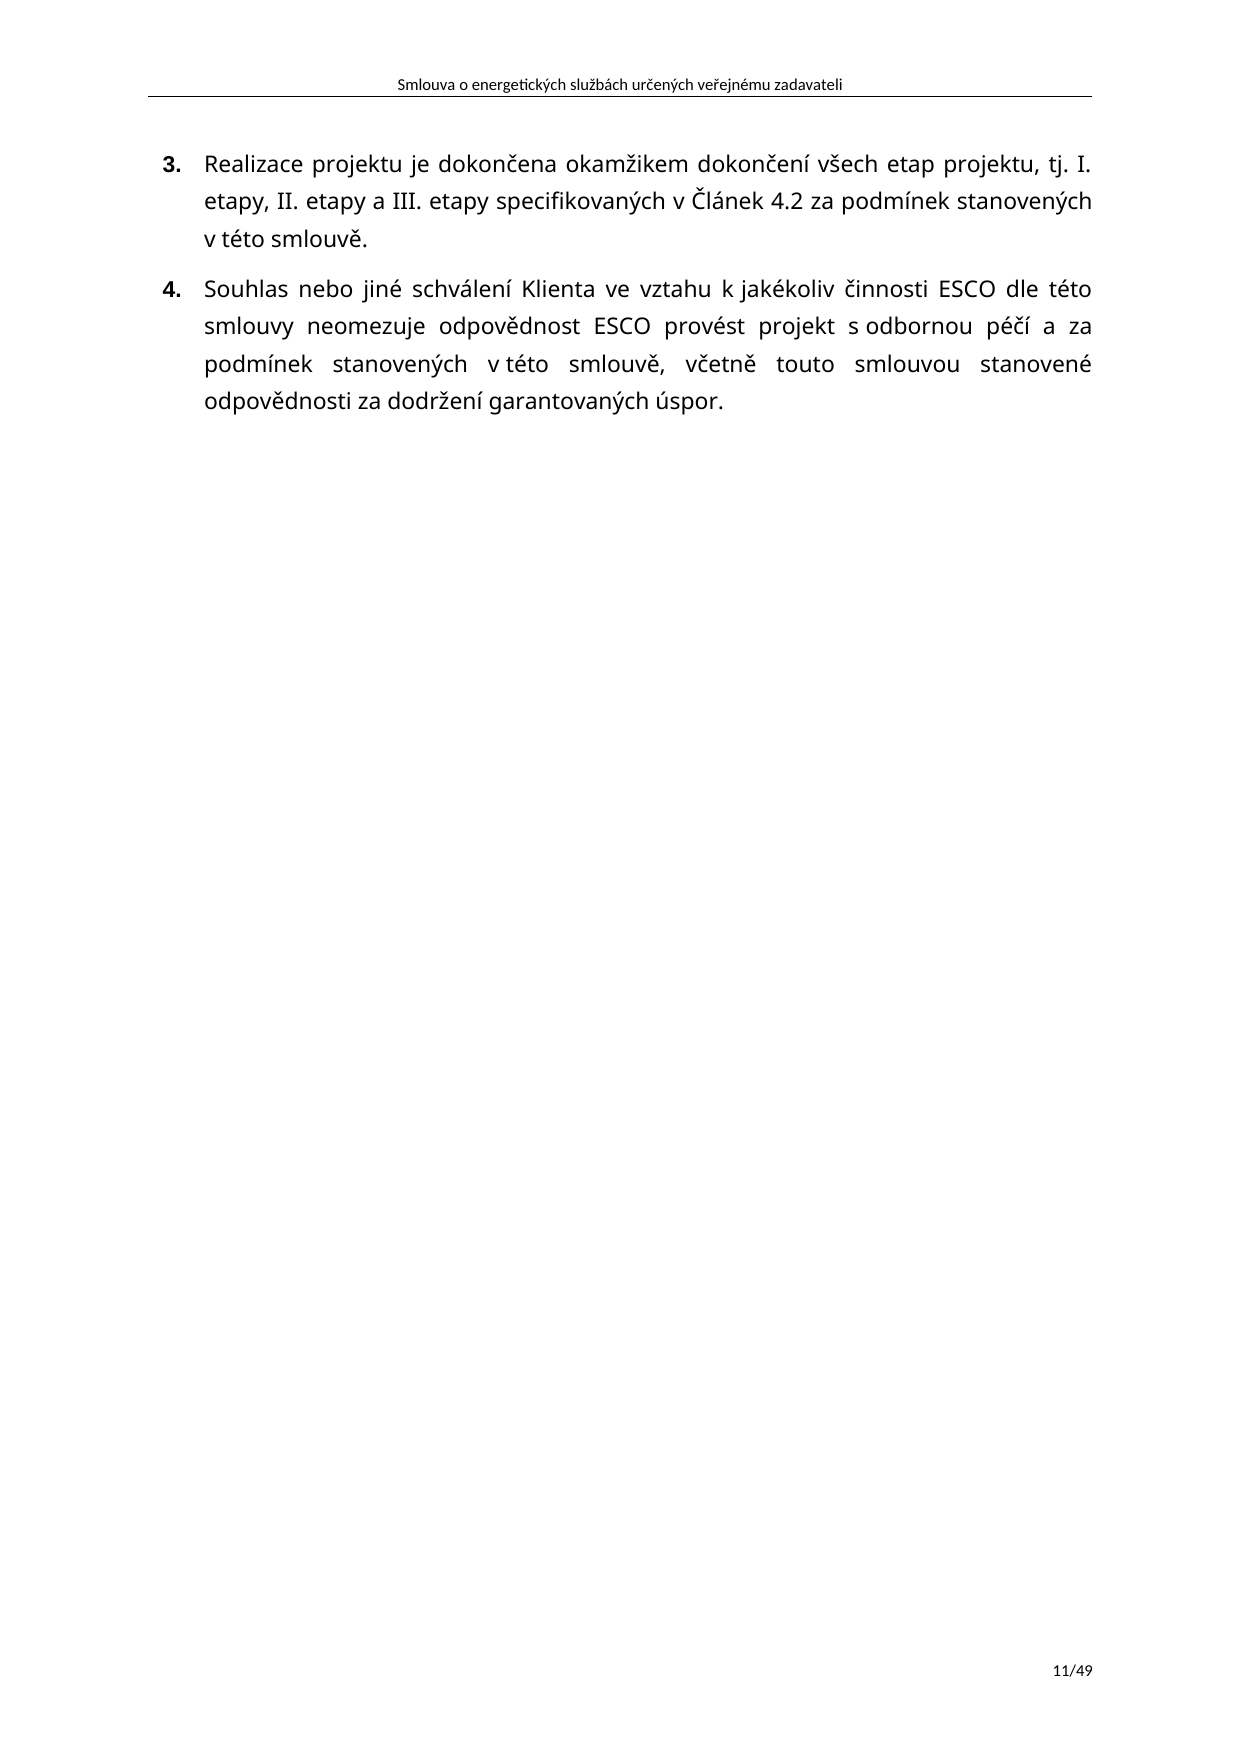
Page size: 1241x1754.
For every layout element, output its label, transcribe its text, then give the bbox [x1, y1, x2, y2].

subtitle Souhlas nebo jiné schválení Klienta ve vztahu k jakékoliv činnosti ESCO dle této smlouvy neomezuje odpovědnost ESCO provést projekt s odbornou péčí a za podmínek stanovených v této smlouvě, včetně touto smlouvou stanovené odpovědnosti za dodržení garantovaných úspor. [162, 273, 1092, 416]
subtitle Realizace projektu je dokončena okamžikem dokončení všech etap projektu, tj. I. etapy, II. etapy a III. etapy specifikovaných v Článek 4.2 za podmínek stanovených v této smlouvě. [162, 148, 1092, 254]
